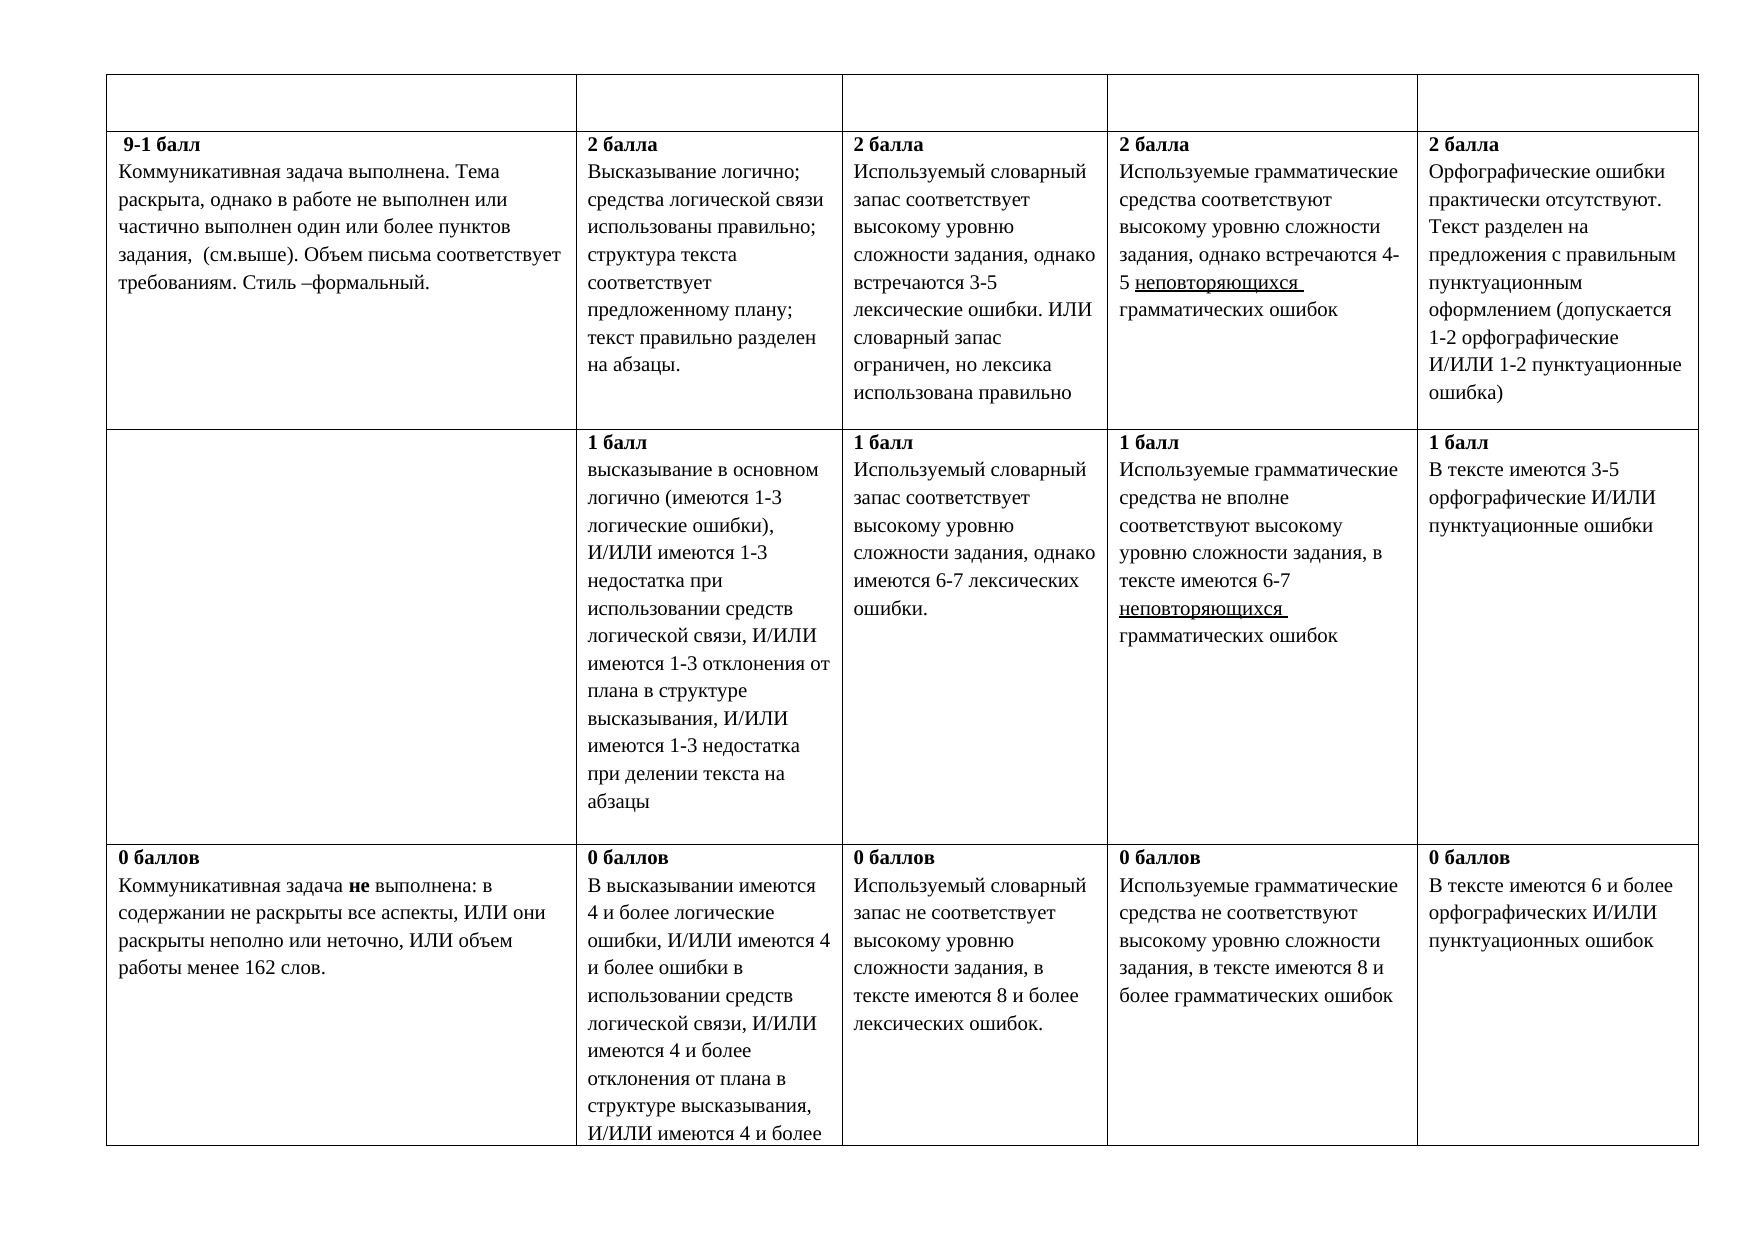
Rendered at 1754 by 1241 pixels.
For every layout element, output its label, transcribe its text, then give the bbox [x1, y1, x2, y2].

table_cell 2 балла Высказывание логично; средства логической связи использованы правильно; структура текста соответствует предложенному плану; текст правильно разделен на абзацы. [577, 132, 842, 429]
table_cell 2 балла Орфографические ошибки практически отсутствуют. Текст разделен на предложения с правильным пунктуационным оформлением (допускается 1-2 орфографические И/ИЛИ 1-2 пунктуационные ошибка) [1418, 132, 1698, 429]
table_cell 1 балл Используемый словарный запас соответствует высокому уровню сложности задания, однако имеются 6-7 лексических ошибки. [843, 430, 1107, 844]
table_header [1418, 75, 1698, 131]
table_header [577, 75, 842, 131]
table_cell 1 балл высказывание в основном логично (имеются 1-3 логические ошибки), И/ИЛИ имеются 1-3 недостатка при использовании средств логической связи, И/ИЛИ имеются 1-3 отклонения от плана в структуре высказывания, И/ИЛИ имеются 1-3 недостатка при делении текста на абзацы [577, 430, 842, 844]
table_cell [577, 845, 842, 1145]
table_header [843, 75, 1107, 131]
table_cell 1 балл В тексте имеются 3-5 орфографические И/ИЛИ пунктуационные ошибки [1418, 430, 1698, 844]
table_cell [107, 430, 576, 844]
table_cell 2 балла Используемый словарный запас соответствует высокому уровню сложности задания, однако встречаются 3-5 лексические ошибки. ИЛИ словарный запас ограничен, но лексика использована правильно [843, 132, 1107, 429]
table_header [1108, 75, 1417, 131]
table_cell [1418, 845, 1698, 1145]
table_cell 2 балла Используемые грамматические средства соответствуют высокому уровню сложности задания, однако встречаются 4-5 неповторяющихся грамматических ошибок [1108, 132, 1417, 429]
table_cell 1 балл Используемые грамматические средства не вполне соответствуют высокому уровню сложности задания, в тексте имеются 6-7 неповторяющихся грамматических ошибок [1108, 430, 1417, 844]
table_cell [843, 845, 1107, 1145]
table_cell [1108, 845, 1417, 1145]
table_cell 9-1 балл Коммуникативная задача выполнена. Тема раскрыта, однако в работе не выполнен или частично выполнен один или более пунктов задания, (см.выше). Объем письма соответствует требованиям. Стиль –формальный. [107, 132, 576, 429]
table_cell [107, 845, 576, 1145]
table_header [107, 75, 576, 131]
